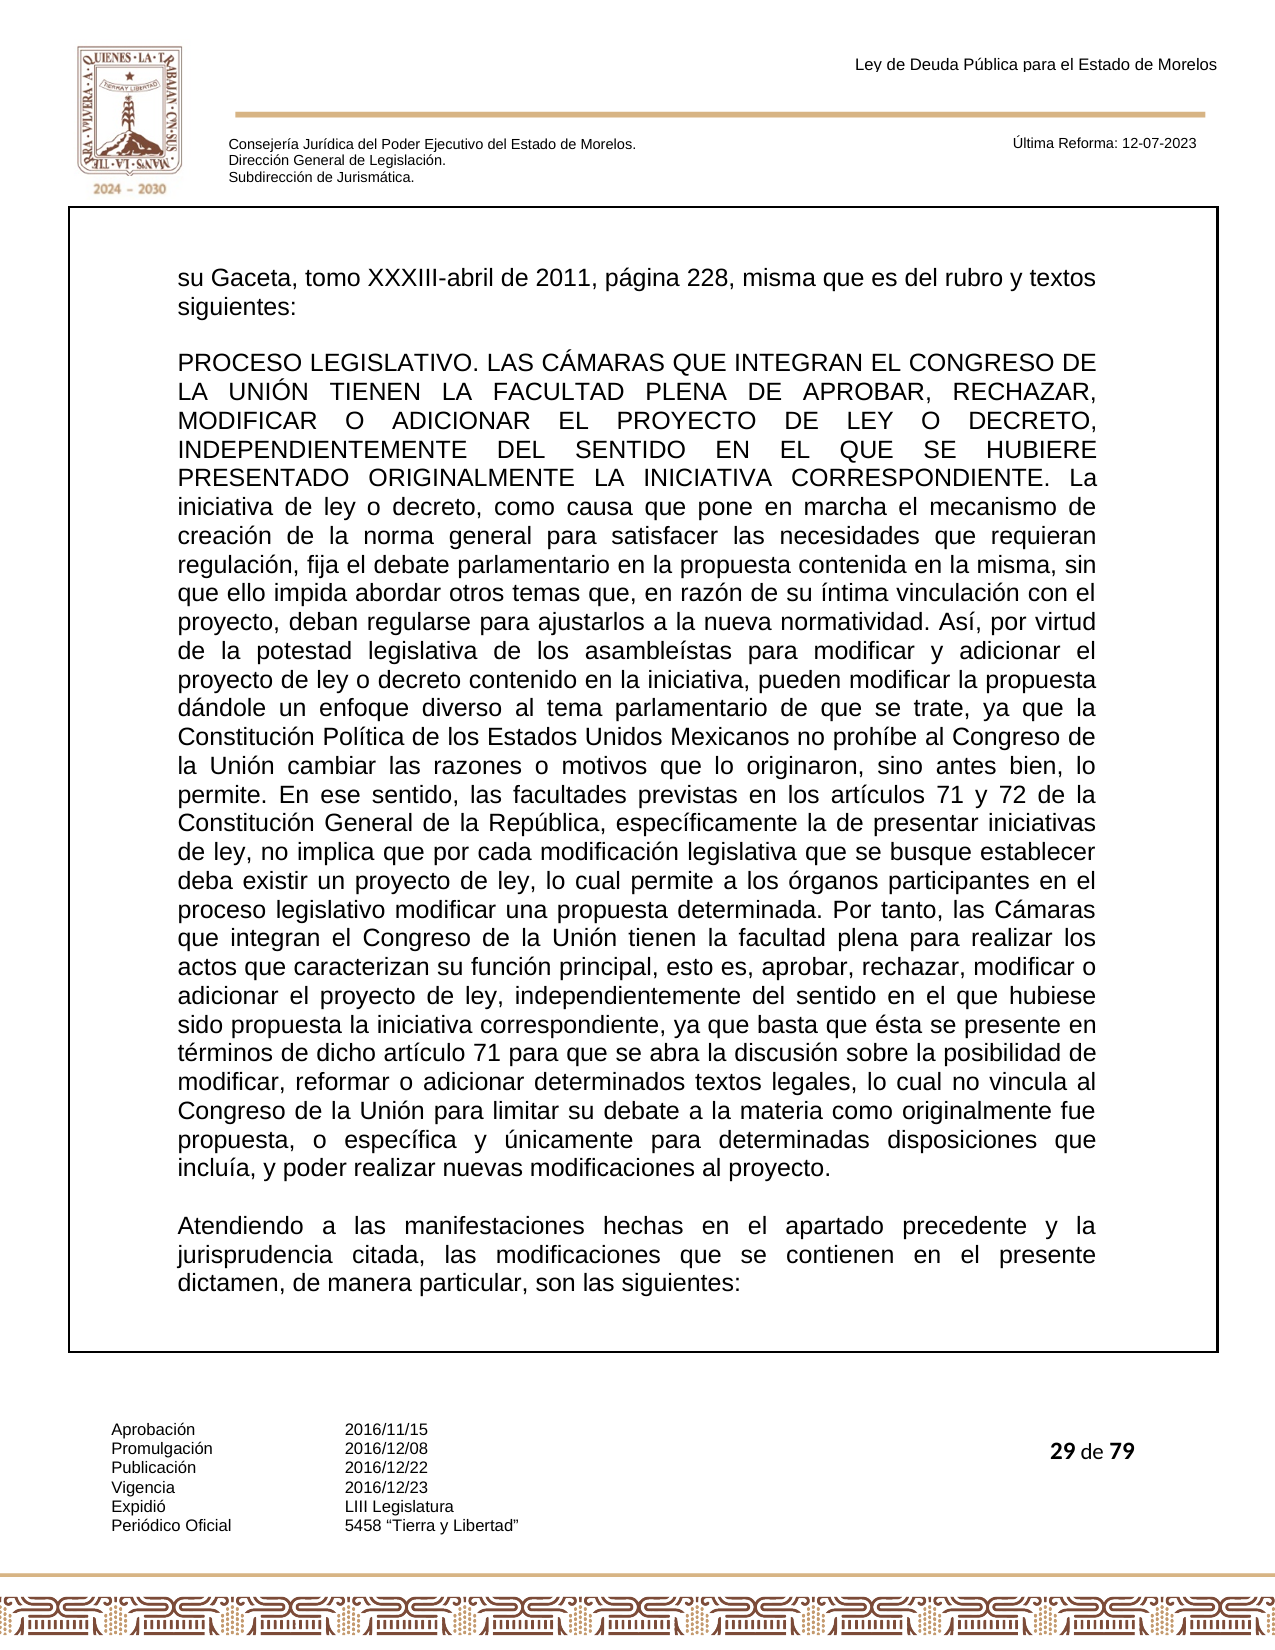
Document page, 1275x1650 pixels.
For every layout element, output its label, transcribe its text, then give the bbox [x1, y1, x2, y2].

text Atendiendo a las manifestaciones hechas en el apartado precedente y la jurisprudencia citada, las modificaciones que se contienen en el presente dictamen, de manera particular, son las siguientes: [177, 1211, 1098, 1297]
picture [72, 39, 200, 200]
text PROCESO LEGISLATIVO. LAS CÁMARAS QUE INTEGRAN EL CONGRESO DE LA UNIÓN TIENEN LA FACULTAD PLENA DE APROBAR, RECHAZAR, MODIFICAR O ADICIONAR EL PROYECTO DE LEY O DECRETO, INDEPENDIENTEMENTE DEL SENTIDO EN EL QUE SE HUBIERE PRESENTADO ORIGINALMENTE LA INICIATIVA CORRESPONDIENTE. La iniciativa de ley o decreto, como causa que pone en marcha el mecanismo de creación de la norma general para satisfacer las necesidades que requieran regulación, fija el debate parlamentario en la propuesta contenida en la misma, sin que ello impida abordar otros temas que, en razón de su íntima vinculación con el proyecto, deban regularse para ajustarlos a la nueva normatividad. Así, por virtud de la potestad legislativa de los asambleístas para modificar y adicionar el proyecto de ley o decreto contenido en la iniciativa, pueden modificar la propuesta dándole un enfoque diverso al tema parlamentario de que se trate, ya que la Constitución Política de los Estados Unidos Mexicanos no prohíbe al Congreso de la Unión cambiar las razones o motivos que lo originaron, sino antes bien, lo permite. En ese sentido, las facultades previstas en los artículos 71 y 72 de la Constitución General de la República, específicamente la de presentar iniciativas de ley, no implica que por cada modificación legislativa que se busque establecer deba existir un proyecto de ley, lo cual permite a los órganos participantes en el proceso legislativo modificar una propuesta determinada. Por tanto, las Cámaras que integran el Congreso de la Unión tienen la facultad plena para realizar los actos que caracterizan su función principal, esto es, aprobar, rechazar, modificar o adicionar el proyecto de ley, independientemente del sentido en el que hubiese sido propuesta la iniciativa correspondiente, ya que basta que ésta se presente en términos de dicho artículo 71 para que se abra la discusión sobre la posibilidad de modificar, reformar o adicionar determinados textos legales, lo cual no vincula al Congreso de la Unión para limitar su debate a la materia como originalmente fue propuesta, o específica y únicamente para determinadas disposiciones que incluía, y poder realizar nuevas modificaciones al proyecto. [177, 348, 1098, 1182]
picture [235, 93, 1206, 127]
picture [0, 1565, 1275, 1650]
